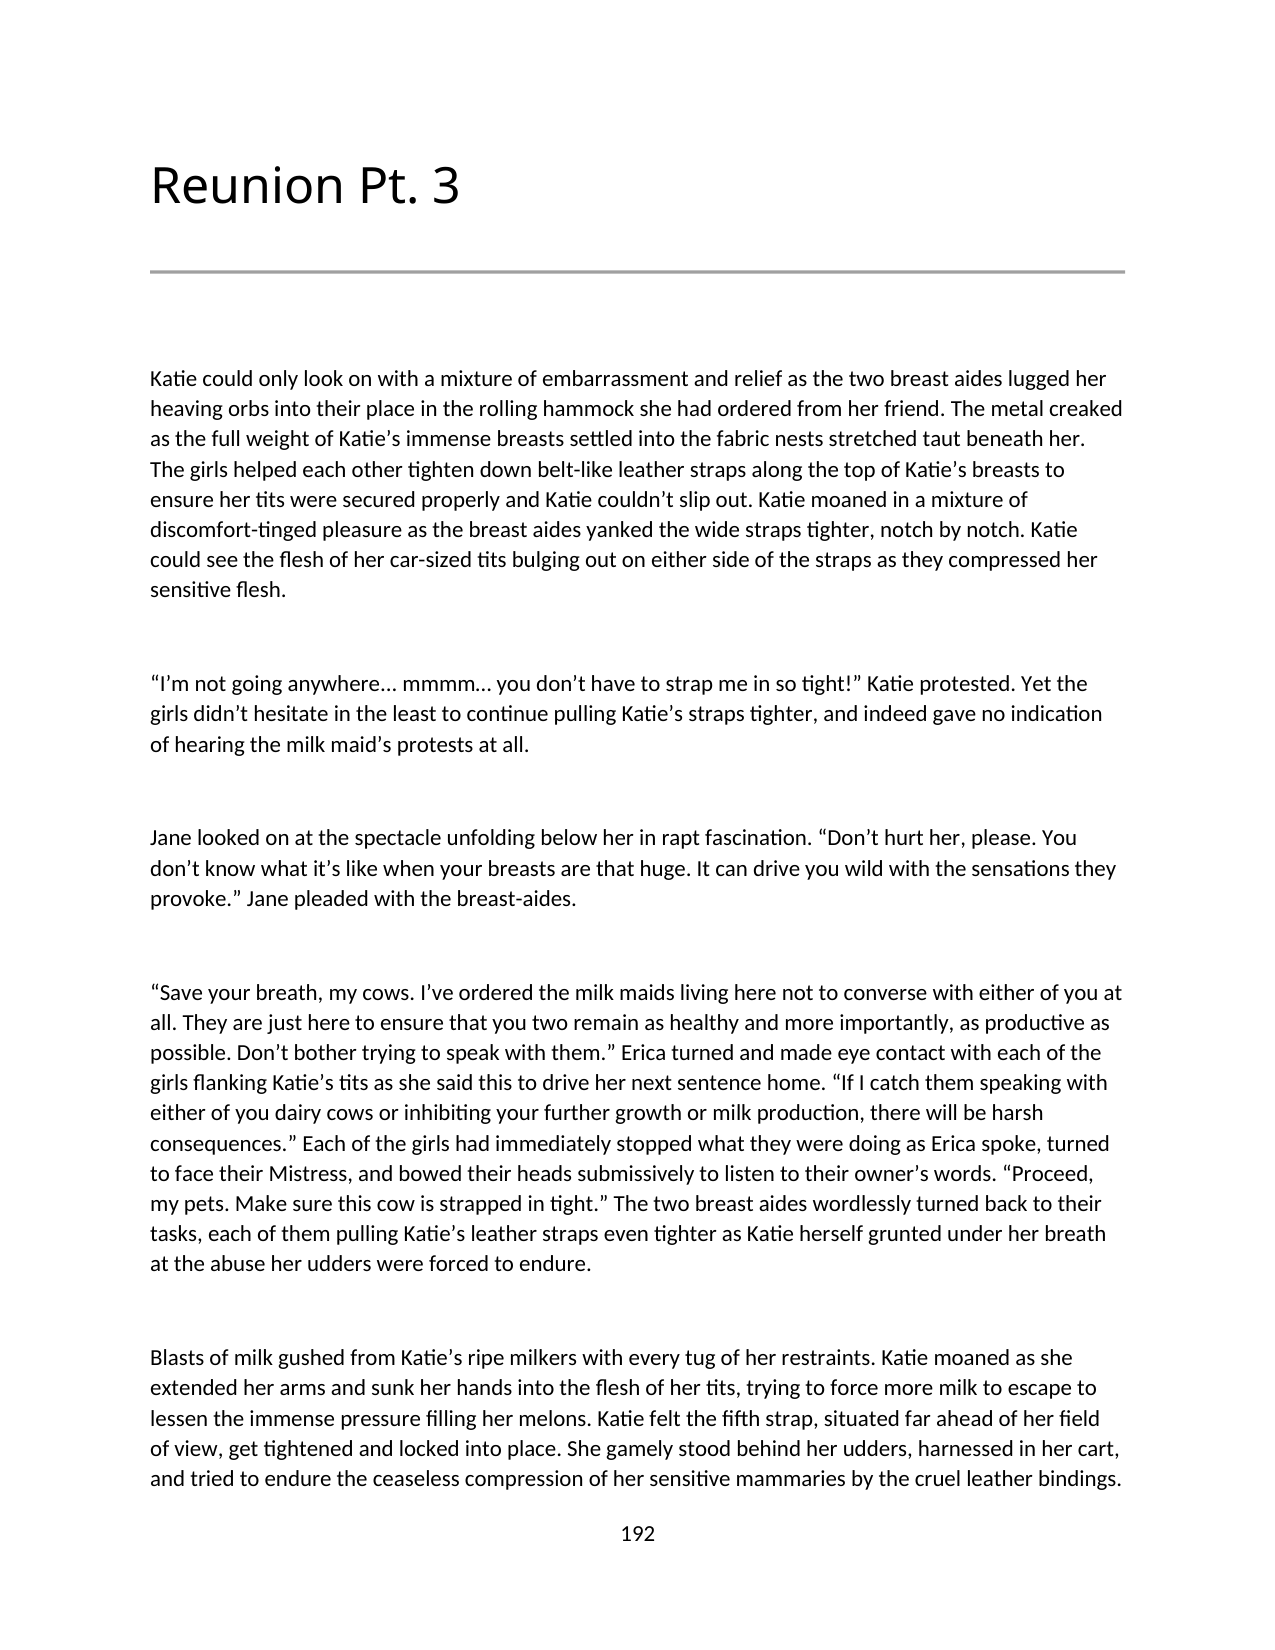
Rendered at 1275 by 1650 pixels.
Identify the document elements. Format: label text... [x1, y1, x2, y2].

text Katie could only look on with a mixture of embarrassment and relief as the two breast aides lugged her heaving orbs into their place in the rolling hammock she had ordered from her friend. The metal creaked as the full weight of Katie’s immense breasts settled into the fabric nests stretched taut beneath her. The girls helped each other tighten down belt-like leather straps along the top of Katie’s breasts to ensure her tits were secured properly and Katie couldn’t slip out. Katie moaned in a mixture of discomfort-tinged pleasure as the breast aides yanked the wide straps tighter, notch by notch. Katie could see the flesh of her car-sized tits bulging out on either side of the straps as they compressed her sensitive flesh. [150, 364, 1125, 604]
text “Save your breath, my cows. I’ve ordered the milk maids living here not to converse with either of you at all. They are just here to ensure that you two remain as healthy and more importantly, as productive as possible. Don’t bother trying to speak with them.” Erica turned and made eye contact with each of the girls flanking Katie’s tits as she said this to drive her next sentence home. “If I catch them speaking with either of you dairy cows or inhibiting your further growth or milk production, there will be harsh consequences.” Each of the girls had immediately stopped what they were doing as Erica spoke, turned to face their Mistress, and bowed their heads submissively to listen to their owner’s words. “Proceed, my pets. Make sure this cow is strapped in tight.” The two breast aides wordlessly turned back to their tasks, each of them pulling Katie’s leather straps even tighter as Katie herself grunted under her breath at the abuse her udders were forced to endure. [150, 978, 1125, 1278]
text “I’m not going anywhere... mmmm… you don’t have to strap me in so tight!” Katie protested. Yet the girls didn’t hesitate in the least to continue pulling Katie’s straps tighter, and indeed gave no indication of hearing the milk maid’s protests at all. [150, 669, 1125, 758]
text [150, 1343, 1125, 1492]
text Jane looked on at the spectacle unfolding below her in rapt fascination. “Don’t hurt her, please. You don’t know what it’s like when your breasts are that huge. It can drive you wild with the sensations they provoke.” Jane pleaded with the breast-aides. [150, 823, 1125, 912]
text Reunion Pt. 3 [150, 150, 1125, 218]
